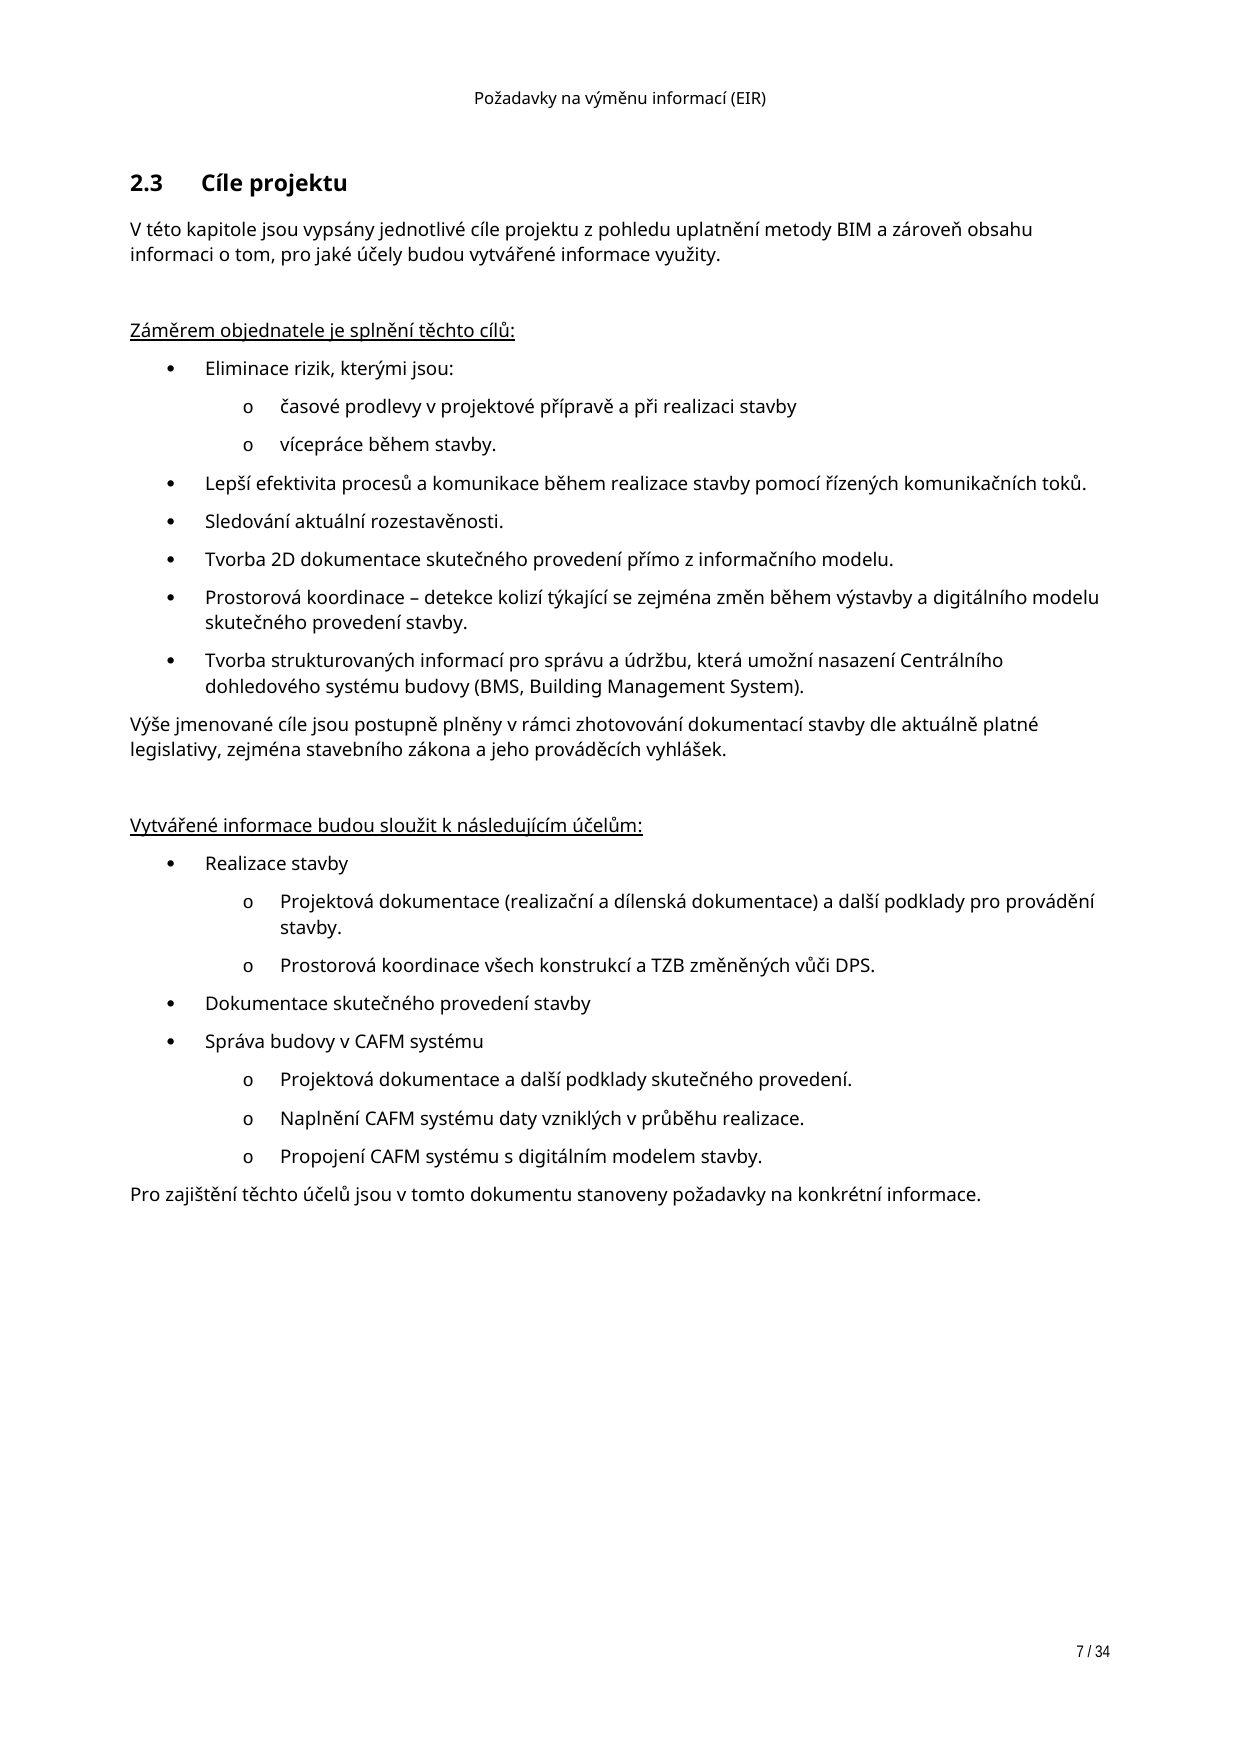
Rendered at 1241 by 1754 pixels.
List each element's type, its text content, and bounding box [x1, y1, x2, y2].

list Tvorba strukturovaných informací pro správu a údržbu, která umožní nasazení Centrálního dohledového systému budovy (BMS, Building Management System). [167, 647, 1110, 698]
text Pro zajištění těchto účelů jsou v tomto dokumentu stanoveny požadavky na konkrétní informace. [130, 1181, 1110, 1207]
text Výše jmenované cíle jsou postupně plněny v rámci zhotovování dokumentací stavby dle aktuálně platné legislativy, zejména stavebního zákona a jeho prováděcích vyhlášek. [130, 711, 1110, 762]
text Vytvářené informace budou sloužit k následujícím účelům: [130, 813, 1110, 838]
list Prostorová koordinace – detekce kolizí týkající se zejména změn během výstavby a digitálního modelu skutečného provedení stavby. [167, 584, 1110, 635]
list Realizace stavby [167, 851, 1110, 876]
list Tvorba 2D dokumentace skutečného provedení přímo z informačního modelu. [167, 546, 1110, 571]
list časové prodlevy v projektové přípravě a při realizaci stavby [242, 393, 1110, 419]
text V této kapitole jsou vypsány jednotlivé cíle projektu z pohledu uplatnění metody BIM a zároveň obsahu informaci o tom, pro jaké účely budou vytvářené informace využity. [130, 216, 1110, 267]
text Záměrem objednatele je splnění těchto cílů: [130, 317, 1110, 343]
subtitle Cíle projektu [130, 167, 1110, 199]
list Propojení CAFM systému s digitálním modelem stavby. [242, 1143, 1110, 1169]
list Projektová dokumentace (realizační a dílenská dokumentace) a další podklady pro provádění stavby. [242, 889, 1110, 940]
list Sledování aktuální rozestavěnosti. [167, 508, 1110, 533]
list Prostorová koordinace všech konstrukcí a TZB změněných vůči DPS. [242, 952, 1110, 978]
list Správa budovy v CAFM systému [167, 1029, 1110, 1054]
list Naplnění CAFM systému daty vzniklých v průběhu realizace. [242, 1105, 1110, 1131]
list Dokumentace skutečného provedení stavby [167, 991, 1110, 1016]
list Lepší efektivita procesů a komunikace během realizace stavby pomocí řízených komunikačních toků. [167, 470, 1110, 495]
list Eliminace rizik, kterými jsou: [167, 355, 1110, 381]
list vícepráce během stavby. [242, 432, 1110, 457]
list Projektová dokumentace a další podklady skutečného provedení. [242, 1067, 1110, 1092]
